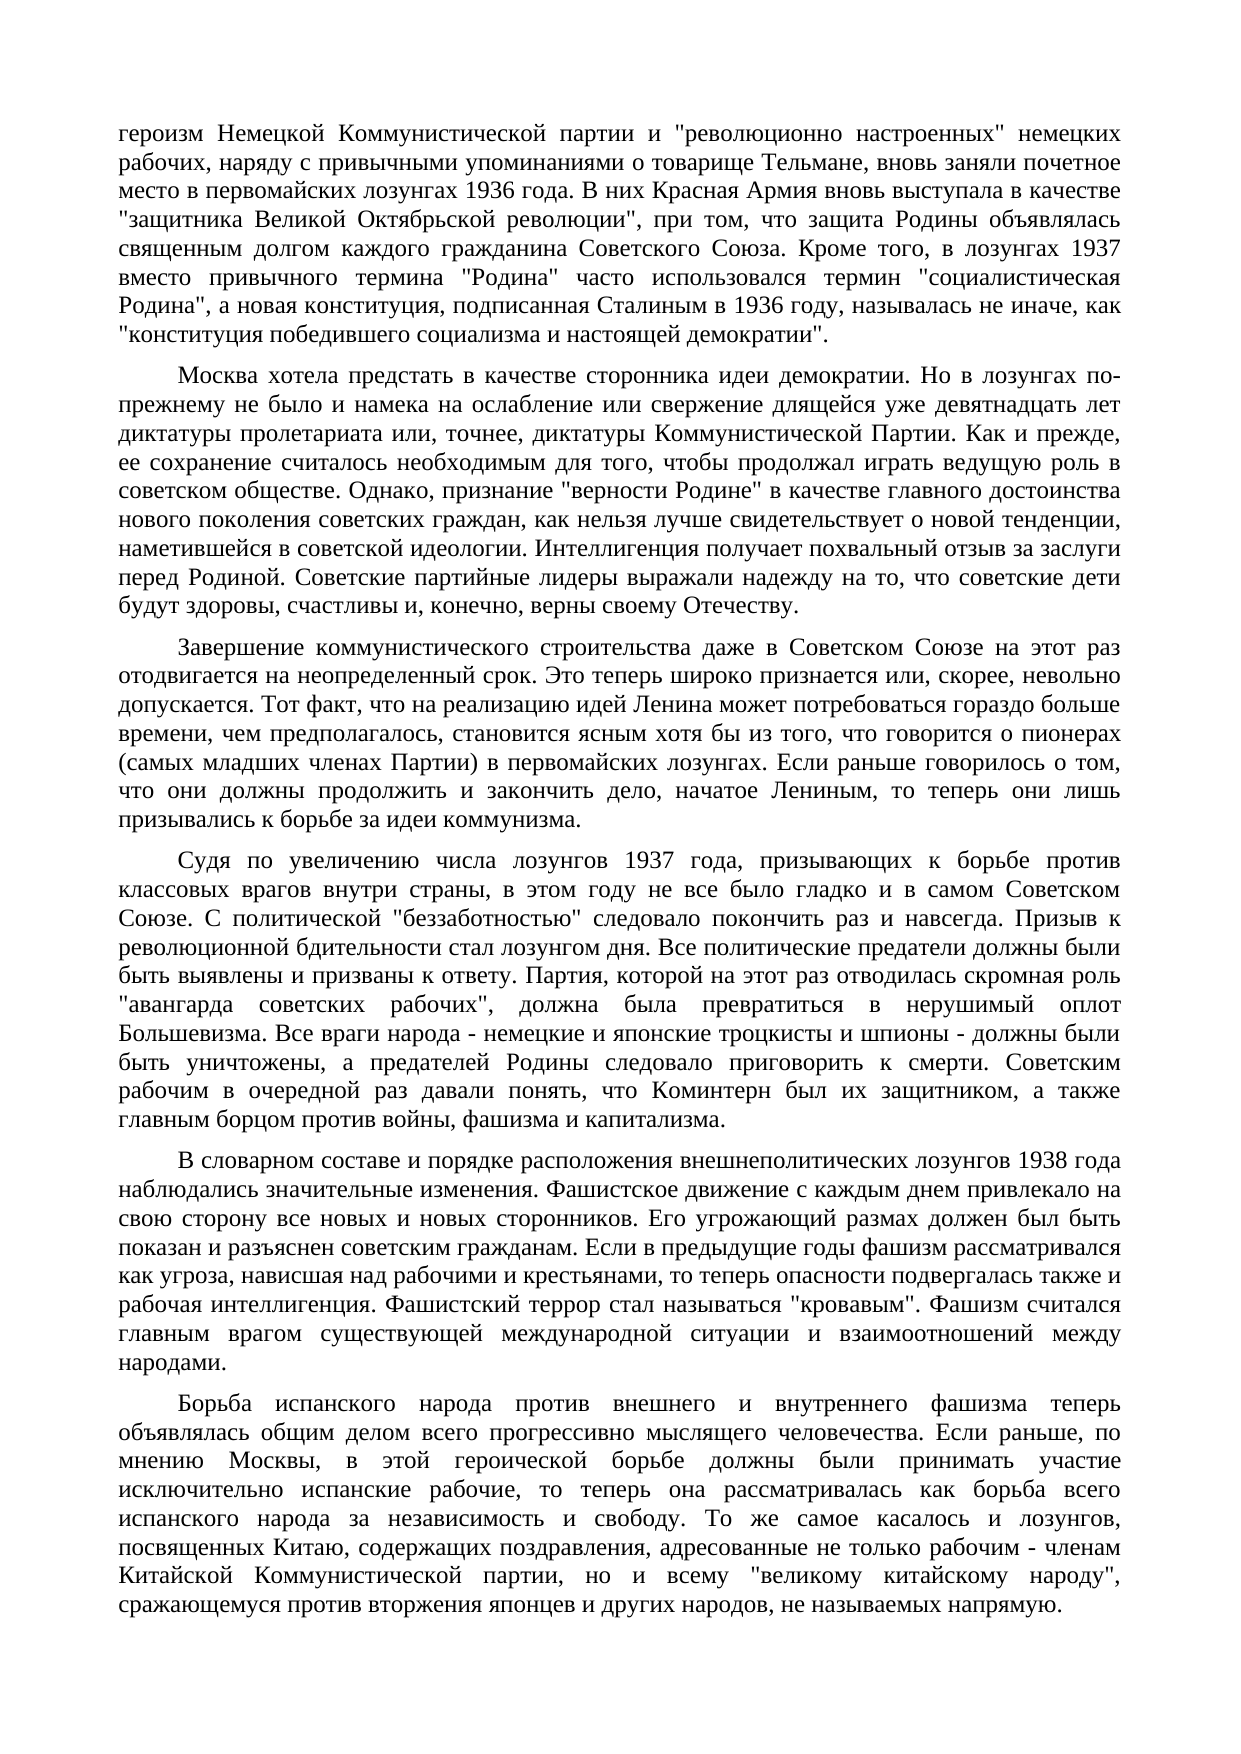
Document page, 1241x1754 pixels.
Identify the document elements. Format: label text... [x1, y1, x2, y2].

text В словарном составе и порядке расположения внешнеполитических лозунгов 1938 года наблюдались значительные изменения. Фашистское движение с каждым днем привлекало на свою сторону все новых и новых сторонников. Его угрожающий размах должен был быть показан и разъяснен советским гражданам. Если в предыдущие годы фашизм рассматривался как угроза, нависшая над рабочими и крестьянами, то теперь опасности подвергалась также и рабочая интеллигенция. Фашистский террор стал называться "кровавым". Фашизм считался главным врагом существующей международной ситуации и взаимоотношений между народами. [118, 1146, 1122, 1376]
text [118, 118, 1122, 348]
text Судя по увеличению числа лозунгов 1937 года, призывающих к борьбе против классовых врагов внутри страны, в этом году не все было гладко и в самом Советском Союзе. С политической "беззаботностью" следовало покончить раз и навсегда. Призыв к революционной бдительности стал лозунгом дня. Все политические предатели должны были быть выявлены и призваны к ответу. Партия, которой на этот раз отводилась скромная роль "авангарда советских рабочих", должна была превратиться в нерушимый оплот Большевизма. Все враги народа - немецкие и японские троцкисты и шпионы - должны были быть уничтожены, а предателей Родины следовало приговорить к смерти. Советским рабочим в очередной раз давали понять, что Коминтерн был их защитником, а также главным борцом против войны, фашизма и капитализма. [118, 846, 1122, 1133]
text Борьба испанского народа против внешнего и внутреннего фашизма теперь объявлялась общим делом всего прогрессивно мыслящего человечества. Если раньше, по мнению Москвы, в этой героической борьбе должны были принимать участие исключительно испанские рабочие, то теперь она рассматривалась как борьба всего испанского народа за независимость и свободу. То же самое касалось и лозунгов, посвященных Китаю, содержащих поздравления, адресованные не только рабочим - членам Китайской Коммунистической партии, но и всему "великому китайскому народу", сражающемуся против вторжения японцев и других народов, не называемых напрямую. [118, 1388, 1122, 1618]
text Москва хотела предстать в качестве сторонника идеи демократии. Но в лозунгах по-прежнему не было и намека на ослабление или свержение длящейся уже девятнадцать лет диктатуры пролетариата или, точнее, диктатуры Коммунистической Партии. Как и прежде, ее сохранение считалось необходимым для того, чтобы продолжал играть ведущую роль в советском обществе. Однако, признание "верности Родине" в качестве главного достоинства нового поколения советских граждан, как нельзя лучше свидетельствует о новой тенденции, наметившейся в советской идеологии. Интеллигенция получает похвальный отзыв за заслуги перед Родиной. Советские партийные лидеры выражали надежду на то, что советские дети будут здоровы, счастливы и, конечно, верны своему Отечеству. [118, 361, 1122, 619]
text Завершение коммунистического строительства даже в Советском Союзе на этот раз отодвигается на неопределенный срок. Это теперь широко признается или, скорее, невольно допускается. Тот факт, что на реализацию идей Ленина может потребоваться гораздо больше времени, чем предполагалось, становится ясным хотя бы из того, что говорится о пионерах (самых младших членах Партии) в первомайских лозунгах. Если раньше говорилось о том, что они должны продолжить и закончить дело, начатое Лениным, то теперь они лишь призывались к борьбе за идеи коммунизма. [118, 632, 1122, 833]
